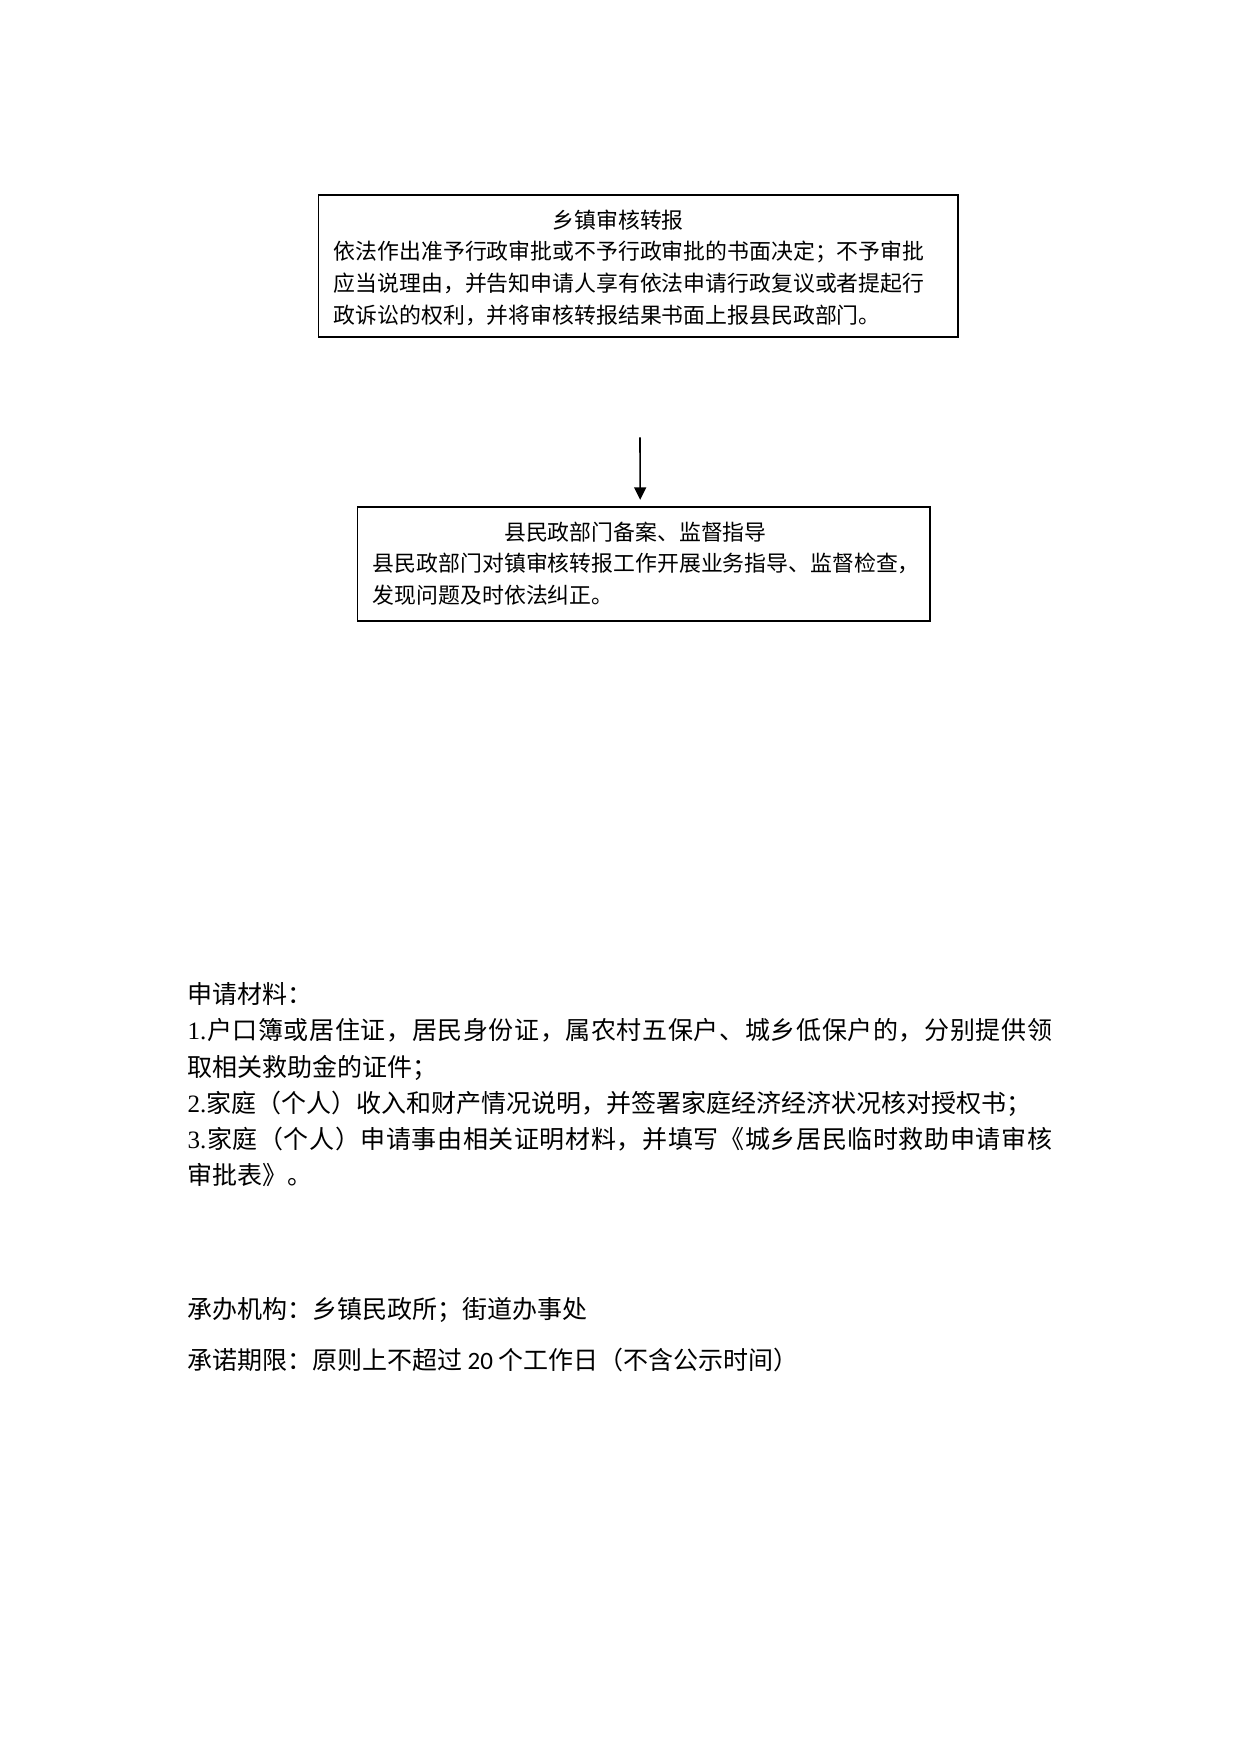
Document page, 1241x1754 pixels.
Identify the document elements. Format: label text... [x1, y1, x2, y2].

text 承办机构：乡镇民政所；街道办事处 [187, 1289, 1053, 1326]
text 1.户口簿或居住证，居民身份证，属农村五保户、城乡低保户的，分别提供领取相关救助金的证件； [187, 1011, 1053, 1083]
text 3.家庭（个人）申请事由相关证明材料，并填写《城乡居民临时救助申请审核审批表》。 [187, 1119, 1053, 1192]
text 申请材料： [187, 974, 1053, 1011]
text 2.家庭（个人）收入和财产情况说明，并签署家庭经济经济状况核对授权书； [187, 1083, 1053, 1119]
text 承诺期限：原则上不超过20个工作日（不含公示时间） [179, 1326, 1061, 1393]
